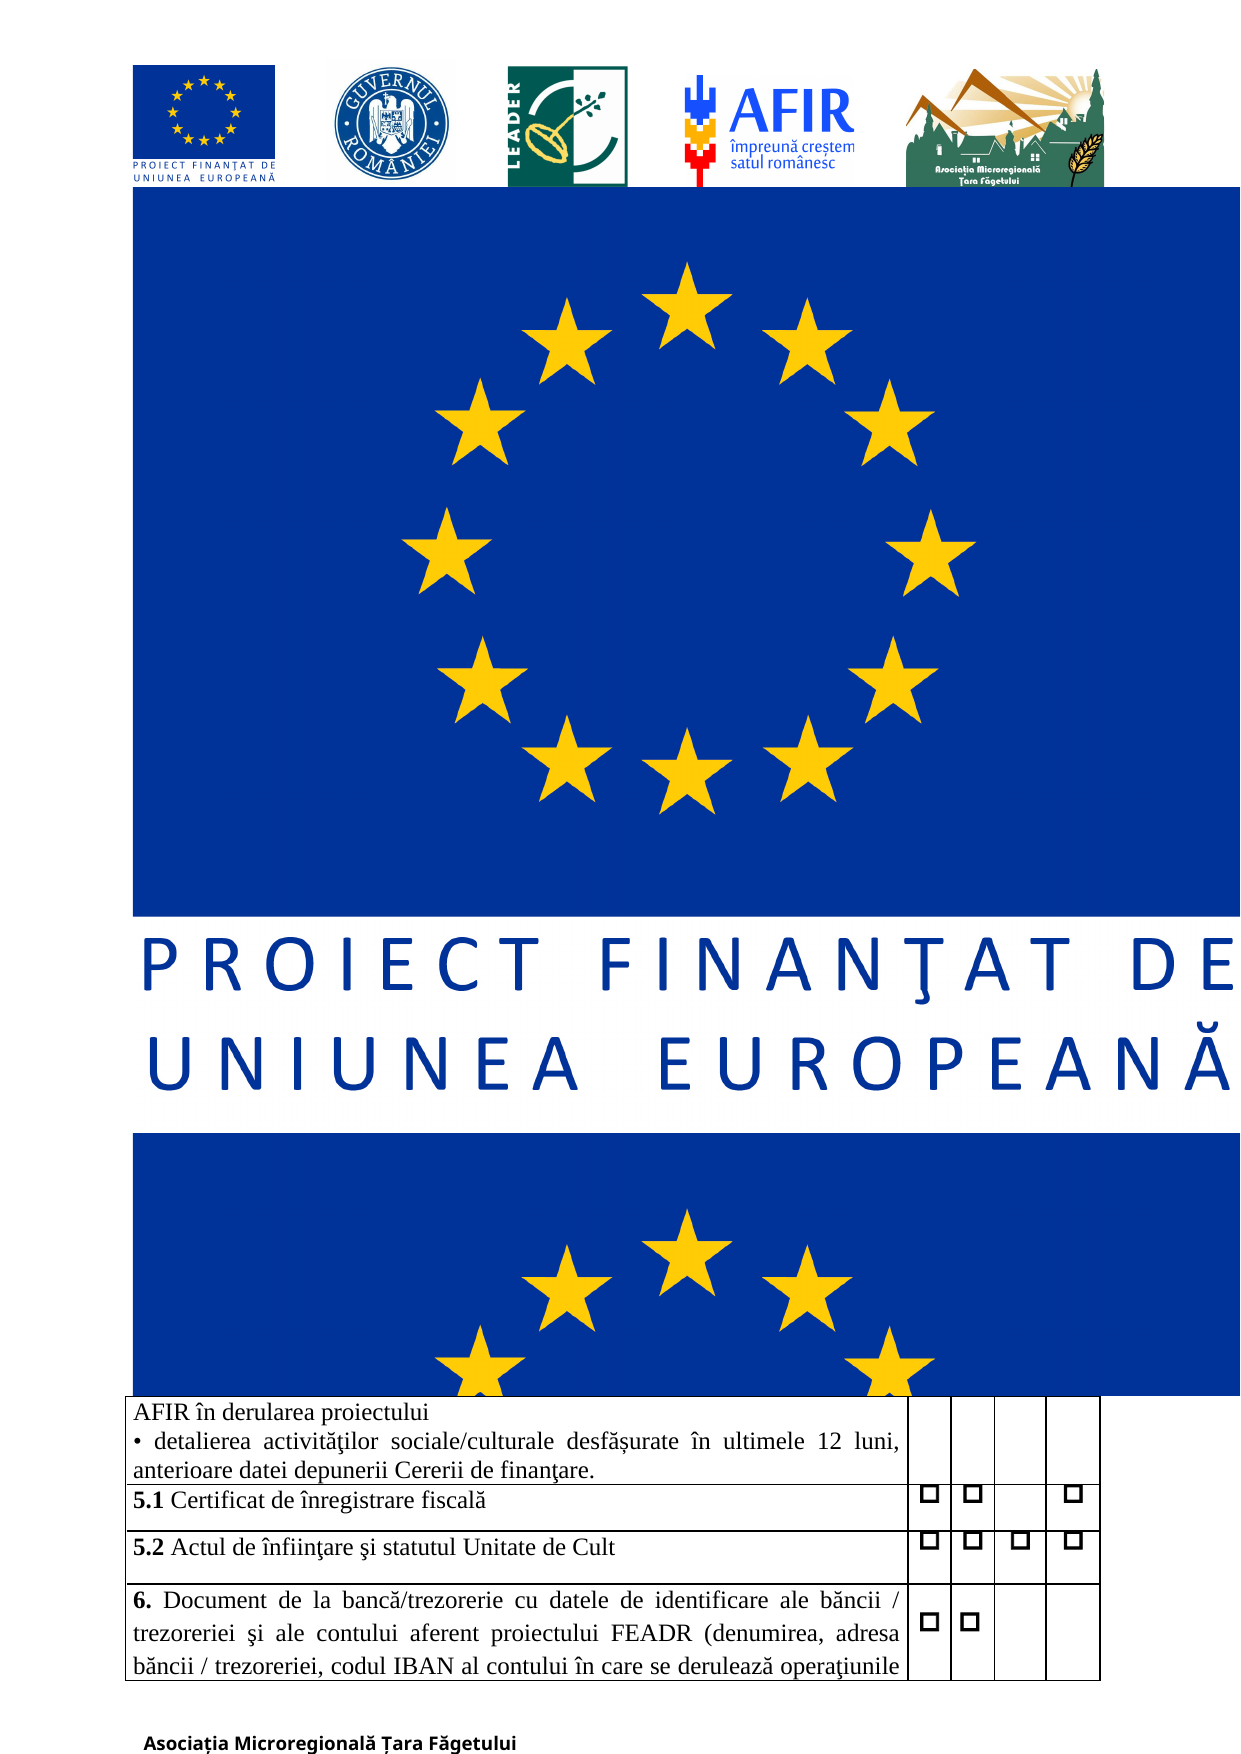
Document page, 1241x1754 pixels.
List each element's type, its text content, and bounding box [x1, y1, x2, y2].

table_cell [995, 1485, 1045, 1530]
table_cell [995, 1585, 1045, 1679]
table_cell [909, 1397, 950, 1483]
table_cell [1047, 1485, 1099, 1530]
table_cell 5.2 Actul de înfiinţare şi statutul Unitate de Cult [126, 1531, 907, 1583]
table_cell [1047, 1397, 1099, 1483]
table_cell 4.2 Hotărârea Adunării Generale pentru implementarea proiectului specific fiecărei categorii de solicitanți cu referire la însuşirea / aprobarea de către Unitate de cult a următoarelor (condiții obligatorii): • necesitatea şi oportunitatea investiţiei; • lucrările sunt prevăzute în bugetul solicitantului pentru perioada de realizare a investiţiei; • angajamentul de a suporta cheltuielile de întreţinere şi / sau reparare a investiţiei pe o perioadă de minimum 5 ani de la data efectuării ultimei plăți; • caracteristici tehnice investiției / investițiilor propuse (lungimi, arii, volume, capacităţi etc.); • nominalizarea reprezentantului legal al solicitantului pentru relaţia cu AFIR în derularea proiectului • detalierea activităţilor sociale/culturale desfășurate în ultimele 12 luni, anterioare datei depunerii Cererii de finanţare. [126, 1397, 907, 1483]
table_cell [1047, 1532, 1099, 1583]
table_cell [952, 1532, 994, 1583]
table_cell [995, 1397, 1045, 1483]
table_cell [909, 1585, 950, 1679]
table_cell [1047, 1585, 1099, 1679]
table_cell [995, 1532, 1045, 1583]
table_cell [952, 1485, 994, 1530]
table_cell [952, 1397, 994, 1483]
table_cell 6. Document de la bancă/trezorerie cu datele de identificare ale băncii / trezoreriei şi ale contului aferent proiectului FEADR (denumirea, adresa băncii / trezoreriei, codul IBAN al contului în care se derulează operaţiunile cu AFIR). [126, 1584, 907, 1679]
picture [132, 59, 1241, 1396]
table_cell 5.1 Certificat de înregistrare fiscală [126, 1485, 907, 1530]
table_cell [909, 1532, 950, 1583]
table_cell [952, 1585, 994, 1679]
table_cell [909, 1485, 950, 1530]
